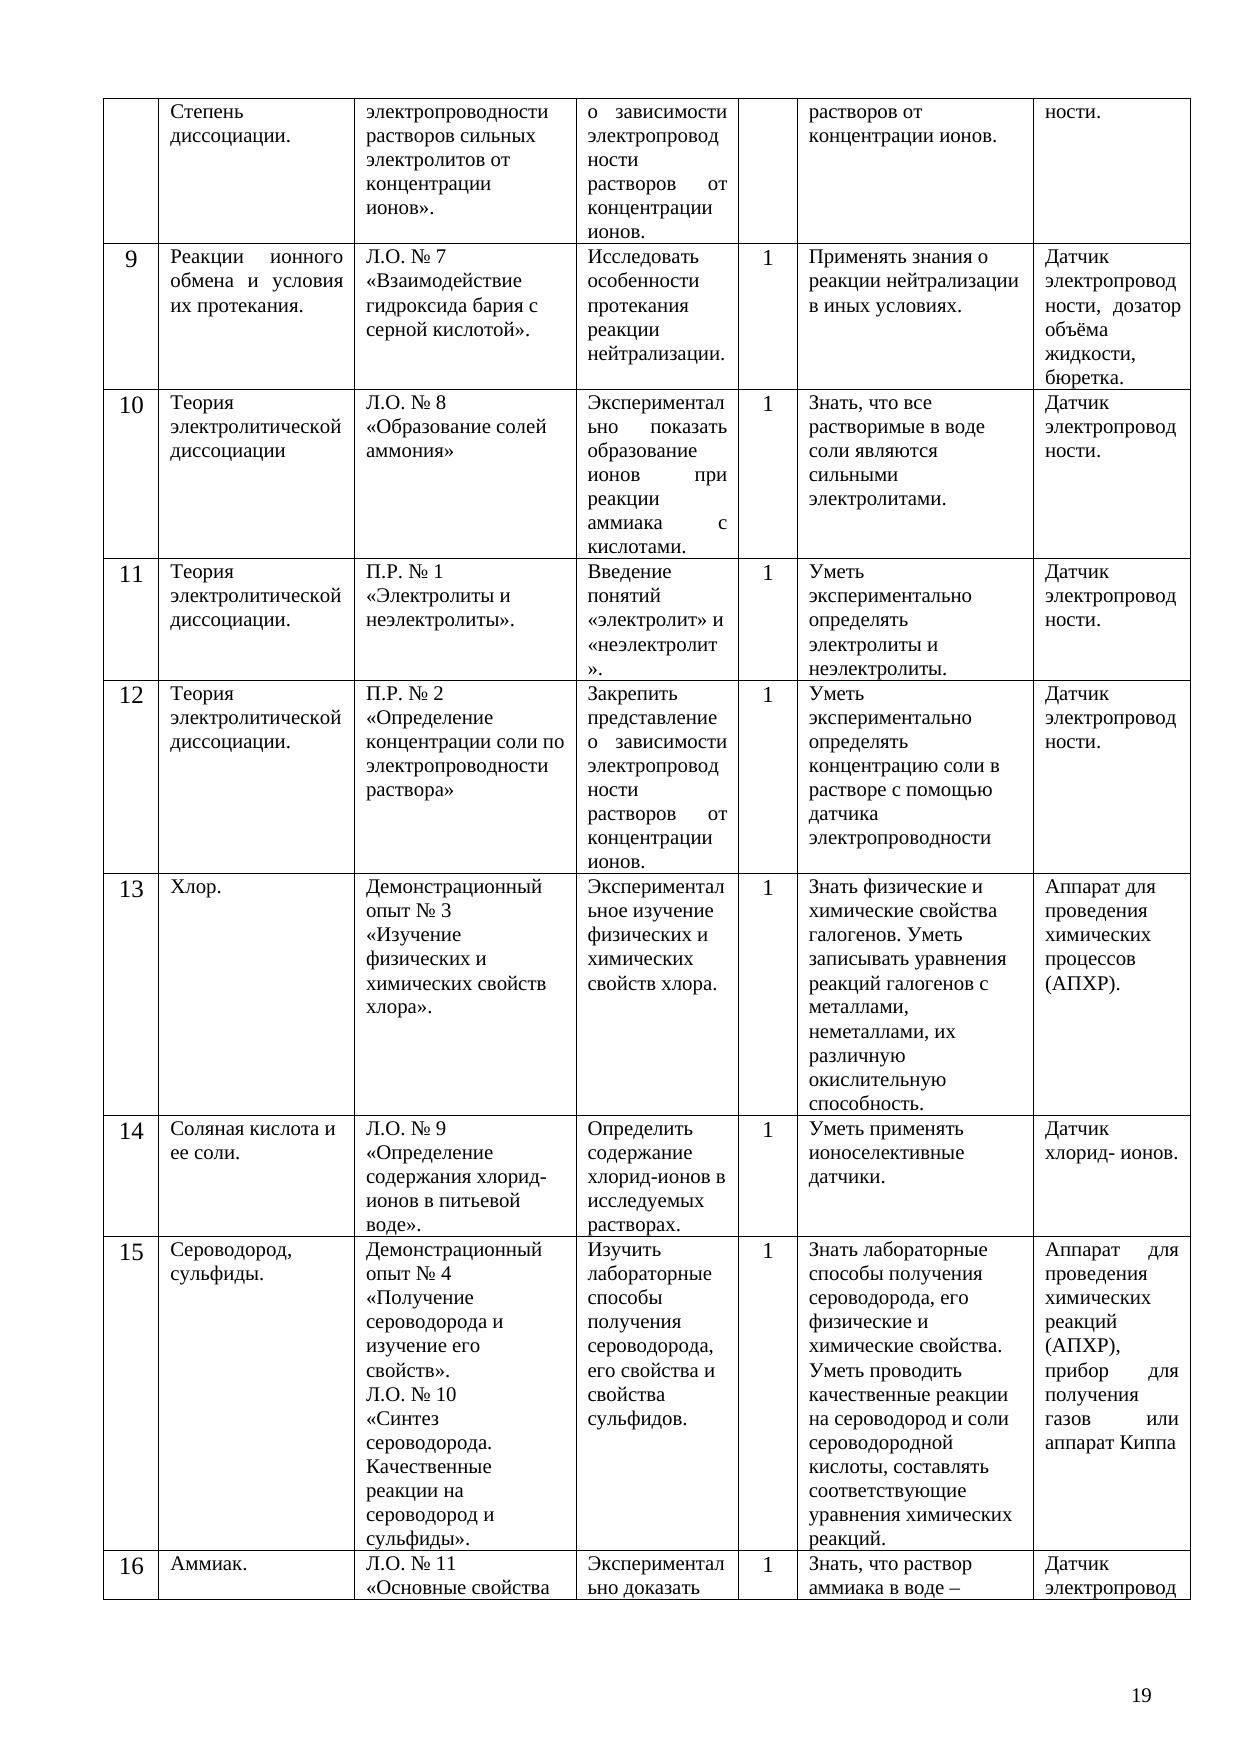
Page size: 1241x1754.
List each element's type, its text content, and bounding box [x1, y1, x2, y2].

table_cell Экспериментальное изучение физических и химических свойств хлора. [577, 874, 738, 1115]
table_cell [355, 1551, 576, 1599]
table_cell 1 [739, 681, 797, 873]
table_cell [577, 1551, 738, 1599]
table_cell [159, 99, 354, 243]
table_cell 12 [104, 681, 158, 873]
table_cell 1 [739, 1116, 797, 1236]
table_cell Уметь применять ионоселективные датчики. [798, 1116, 1033, 1236]
table_cell 14 [104, 1116, 158, 1236]
table_cell Экспериментально показать образование ионов при реакции аммиака с кислотами. [577, 390, 738, 558]
table_cell Датчик электропроводности. [1034, 559, 1190, 679]
table_cell Применять знания о реакции нейтрализации в иных условиях. [798, 244, 1033, 389]
table_cell 1 [739, 1551, 797, 1599]
table_cell 8 [104, 99, 158, 243]
table_cell Уметь экспериментально определять концентрацию соли в растворе с помощью датчика электропроводности [798, 681, 1033, 873]
table_cell П.Р. № 1 «Электролиты и неэлектролиты». [355, 559, 576, 679]
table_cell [355, 99, 576, 243]
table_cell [798, 1551, 1033, 1599]
table_cell Изучить лабораторные способы получения сероводорода, его свойства и свойства сульфидов. [577, 1237, 738, 1550]
table_cell Датчик электропроводности. [1034, 390, 1190, 558]
table_cell Соляная кислота и ее соли. [159, 1116, 354, 1236]
table_cell Теория электролитической диссоциации [159, 390, 354, 558]
table_cell Сероводород, сульфиды. [159, 1237, 354, 1550]
table_cell Знать лабораторные способы получения сероводорода, его физические и химические свойства. Уметь проводить качественные реакции на сероводород и соли сероводородной кислоты, составлять соответствующие уравнения химических реакций. [798, 1237, 1033, 1550]
table_cell Уметь экспериментально определять электролиты и неэлектролиты. [798, 559, 1033, 679]
table_cell Демонстрационный опыт № 4 «Получение сероводорода и изучение его свойств». Л.О. № 10 «Синтез сероводорода. Качественные реакции на сероводород и сульфиды». [355, 1237, 576, 1550]
table_cell Закрепить представление о зависимости электропроводности растворов от концентрации ионов. [577, 681, 738, 873]
table_cell Аммиак. [159, 1551, 354, 1599]
table_cell Аппарат для проведения химических процессов (АПХР). [1034, 874, 1190, 1115]
table_cell Датчик электропроводности, дозатор объёма жидкости, бюретка. [1034, 244, 1190, 389]
table_cell Л.О. № 7 «Взаимодействие гидроксида бария с серной кислотой». [355, 244, 576, 389]
table_cell 11 [104, 559, 158, 679]
table_cell Датчик электропроводности. [1034, 681, 1190, 873]
table_cell 1 [739, 1237, 797, 1550]
table_cell Хлор. [159, 874, 354, 1115]
table_cell Демонстрационный опыт № 3 «Изучение физических и химических свойств хлора». [355, 874, 576, 1115]
table_cell Теория электролитической диссоциации. [159, 681, 354, 873]
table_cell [798, 99, 1033, 243]
table_cell Теория электролитической диссоциации. [159, 559, 354, 679]
table_cell Исследовать особенности протекания реакции нейтрализации. [577, 244, 738, 389]
table_cell Введение понятий «электролит» и «неэлектролит». [577, 559, 738, 679]
table_cell 10 [104, 390, 158, 558]
table_cell 15 [104, 1237, 158, 1550]
table_cell Л.О. № 8 «Образование солей аммония» [355, 390, 576, 558]
table_cell Л.О. № 9 «Определение содержания хлорид-ионов в питьевой воде». [355, 1116, 576, 1236]
table_cell 1 [739, 390, 797, 558]
table_cell Знать, что все растворимые в воде соли являются сильными электролитами. [798, 390, 1033, 558]
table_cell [577, 99, 738, 243]
table_cell 1 [739, 874, 797, 1115]
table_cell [1034, 99, 1190, 243]
table_cell 1 [739, 559, 797, 679]
table_cell Определить содержание хлорид-ионов в исследуемых растворах. [577, 1116, 738, 1236]
table_cell Аппарат для проведения химических реакций (АПХР), прибор для получения газов или аппарат Киппа [1034, 1237, 1190, 1550]
table_cell П.Р. № 2 «Определение концентрации соли по электропроводности раствора» [355, 681, 576, 873]
table_cell 1 [739, 99, 797, 243]
table_cell 13 [104, 874, 158, 1115]
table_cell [1034, 1551, 1190, 1599]
table_cell 1 [739, 244, 797, 389]
table_cell Датчик хлорид- ионов. [1034, 1116, 1190, 1236]
table_cell Знать физические и химические свойства галогенов. Уметь записывать уравнения реакций галогенов с металлами, неметаллами, их различную окислительную способность. [798, 874, 1033, 1115]
table_cell Реакции ионного обмена и условия их протекания. [159, 244, 354, 389]
table_cell 9 [104, 244, 158, 389]
table_cell 16 [104, 1551, 158, 1599]
